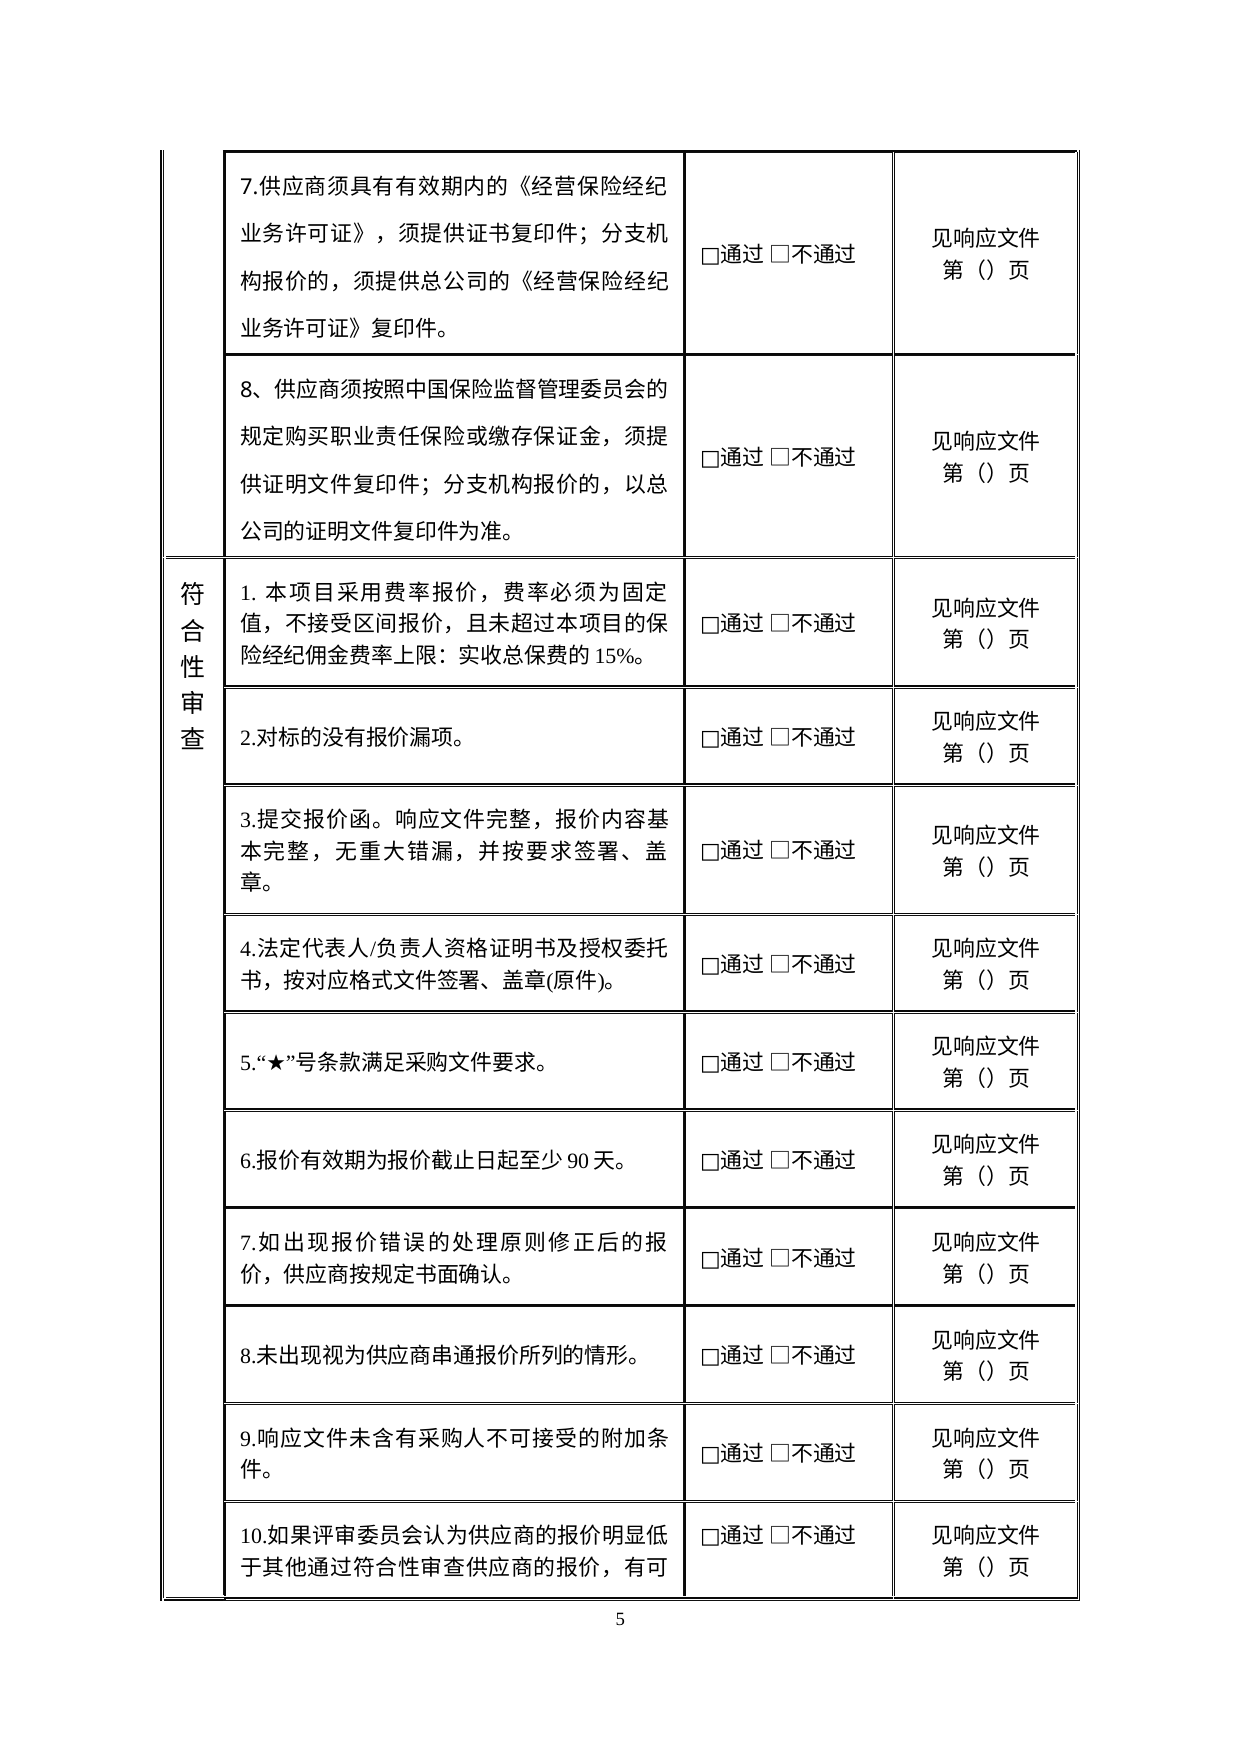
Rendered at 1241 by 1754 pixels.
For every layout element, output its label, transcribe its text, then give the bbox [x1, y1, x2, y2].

table_cell 见响应文件 第（）页 [894, 1500, 1077, 1597]
table_cell 见响应文件 第（）页 [895, 1206, 1077, 1304]
table_cell □通过 □不通过 [686, 1014, 892, 1108]
table_cell 见响应文件 第（）页 [895, 1108, 1077, 1206]
table_cell 见响应文件 第（）页 [895, 150, 1078, 353]
table_cell □通过 □不通过 [686, 1405, 892, 1499]
table_cell 见响应文件 第（）页 [895, 353, 1078, 556]
table_cell 6.报价有效期为报价截止日起至少90天。 [226, 1112, 683, 1206]
table_cell 见响应文件 第（）页 [895, 685, 1077, 783]
table_cell 7.供应商须具有有效期内的《经营保险经纪业务许可证》，须提供证书复印件；分支机构报价的，须提供总公司的《经营保险经纪业务许可证》复印件。 [226, 153, 683, 353]
table_cell □通过 □不通过 [684, 1503, 893, 1597]
table_cell 见响应文件 第（）页 [894, 556, 1078, 685]
table_cell □通过 □不通过 [686, 153, 892, 353]
table_cell 1. 本项目采用费率报价，费率必须为固定值，不接受区间报价，且未超过本项目的保险经纪佣金费率上限：实收总保费的15%。 [226, 559, 683, 685]
table_cell 见响应文件 第（）页 [894, 913, 1078, 1010]
table_cell 7.如出现报价错误的处理原则修正后的报价，供应商按规定书面确认。 [226, 1209, 683, 1304]
table_cell 2.对标的没有报价漏项。 [226, 689, 683, 783]
table_cell □通过 □不通过 [686, 916, 892, 1010]
table_cell □通过 □不通过 [686, 1209, 892, 1304]
table_cell □通过 □不通过 [686, 356, 892, 556]
table_cell □通过 □不通过 [686, 689, 892, 783]
table_cell □通过 □不通过 [686, 1112, 892, 1206]
table_cell 8、供应商须按照中国保险监督管理委员会的规定购买职业责任保险或缴存保证金，须提供证明文件复印件；分支机构报价的，以总公司的证明文件复印件为准。 [226, 356, 683, 556]
table_cell 8.未出现视为供应商串通报价所列的情形。 [226, 1307, 683, 1402]
table_cell 3.提交报价函。响应文件完整，报价内容基本完整，无重大错漏，并按要求签署、盖章。 [226, 787, 683, 913]
table_cell □通过 □不通过 [686, 787, 892, 913]
table_cell 见响应文件 第（）页 [895, 1010, 1077, 1108]
table_cell 见响应文件 第（）页 [895, 783, 1077, 913]
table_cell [224, 1503, 684, 1597]
table_cell 5.“★”号条款满足采购文件要求。 [226, 1014, 683, 1108]
table_cell 见响应文件 第（）页 [895, 1304, 1077, 1402]
table_cell 符合性审查 [162, 556, 224, 1597]
table_cell □通过 □不通过 [686, 559, 892, 685]
table_cell □通过 □不通过 [686, 1307, 892, 1402]
table_cell 9.响应文件未含有采购人不可接受的附加条件。 [226, 1405, 683, 1499]
table_cell 4.法定代表人/负责人资格证明书及授权委托书，按对应格式文件签署、盖章(原件)。 [226, 916, 683, 1010]
table_cell 见响应文件 第（）页 [894, 1402, 1078, 1499]
